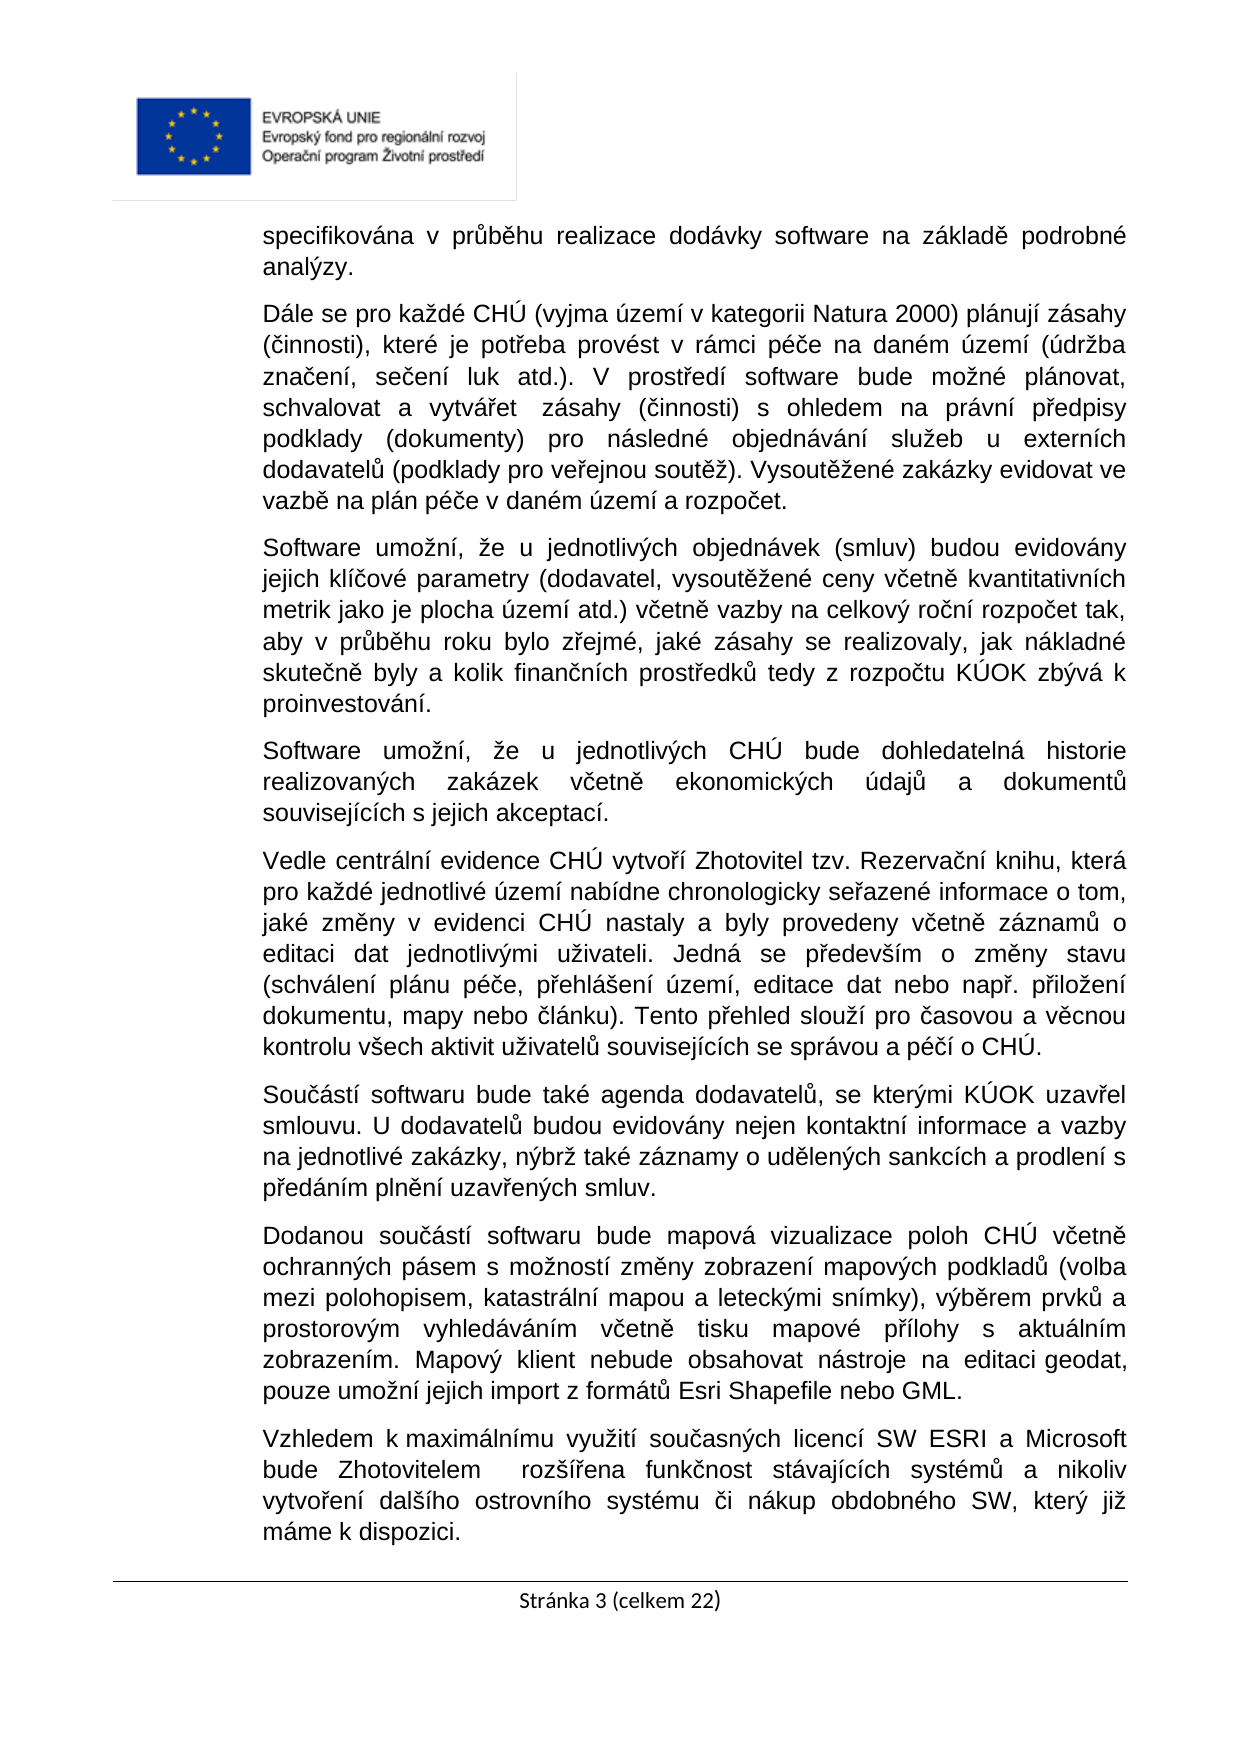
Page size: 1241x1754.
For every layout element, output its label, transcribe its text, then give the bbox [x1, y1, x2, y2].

text Software umožní, že u jednotlivých objednávek (smluv) budou evidovány jejich klíčové parametry (dodavatel, vysoutěžené ceny včetně kvantitativních metrik jako je plocha území atd.) včetně vazby na celkový roční rozpočet tak, aby v průběhu roku bylo zřejmé, jaké zásahy se realizovaly, jak nákladné skutečně byly a kolik finančních prostředků tedy z rozpočtu KÚOK zbývá k proinvestování. [262, 533, 1128, 717]
text Software umožní, že u jednotlivých CHÚ bude dohledatelná historie realizovaných zakázek včetně ekonomických údajů a dokumentů souvisejících s jejich akceptací. [262, 736, 1128, 827]
text Součástí softwaru bude také agenda dodavatelů, se kterými KÚOK uzavřel smlouvu. U dodavatelů budou evidovány nejen kontaktní informace a vazby na jednotlivé zakázky, nýbrž také záznamy o udělených sankcích a prodlení s předáním plnění uzavřených smluv. [262, 1080, 1128, 1202]
text Dále se pro každé CHÚ (vyjma území v kategorii Natura 2000) plánují zásahy (činnosti), které je potřeba provést v rámci péče na daném území (údržba značení, sečení luk atd.). V prostředí software bude možné plánovat, schvalovat a vytvářet zásahy (činnosti) s ohledem na právní předpisy podklady (dokumenty) pro následné objednávání služeb u externích dodavatelů (podklady pro veřejnou soutěž). Vysoutěžené zakázky evidovat ve vazbě na plán péče v daném území a rozpočet. [262, 299, 1128, 514]
text Vzhledem k maximálnímu využití současných licencí SW ESRI a Microsoft bude Zhotovitelem rozšířena funkčnost stávajících systémů a nikoliv vytvoření dalšího ostrovního systému či nákup obdobného SW, který již máme k dispozici. [262, 1424, 1128, 1546]
text Vedle centrální evidence CHÚ vytvoří Zhotovitel tzv. Rezervační knihu, která pro každé jednotlivé území nabídne chronologicky seřazené informace o tom, jaké změny v evidenci CHÚ nastaly a byly provedeny včetně záznamů o editaci dat jednotlivými uživateli. Jedná se především o změny stavu (schválení plánu péče, přehlášení území, editace dat nebo např. přiložení dokumentu, mapy nebo článku). Tento přehled slouží pro časovou a věcnou kontrolu všech aktivit uživatelů souvisejících se správou a péčí o CHÚ. [262, 846, 1128, 1061]
picture [112, 73, 518, 202]
text Dodanou součástí softwaru bude mapová vizualizace poloh CHÚ včetně ochranných pásem s možností změny zobrazení mapových podkladů (volba mezi polohopisem, katastrální mapou a leteckými snímky), výběrem prvků a prostorovým vyhledáváním včetně tisku mapové přílohy s aktuálním zobrazením. Mapový klient nebude obsahovat nástroje na editaci geodat, pouze umožní jejich import z formátů Esri Shapefile nebo GML. [262, 1221, 1128, 1405]
